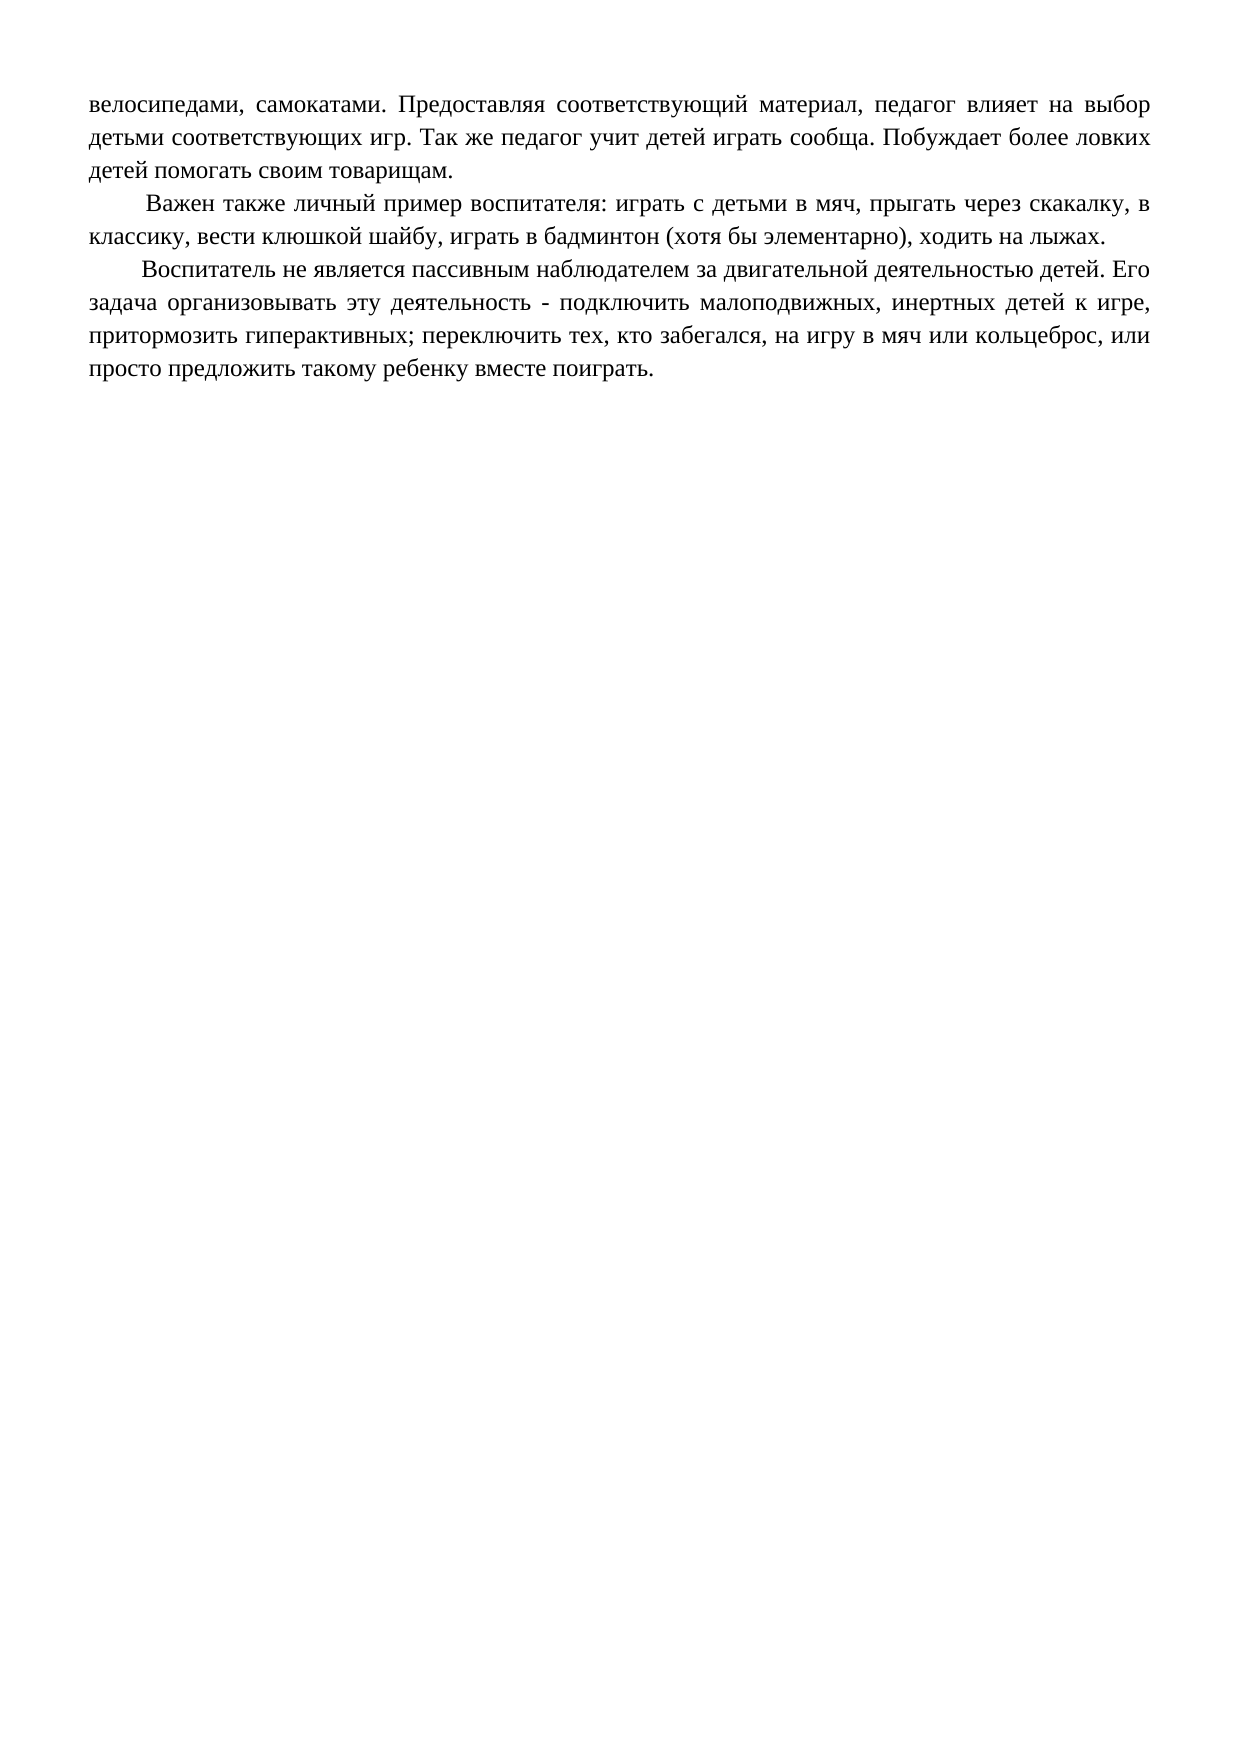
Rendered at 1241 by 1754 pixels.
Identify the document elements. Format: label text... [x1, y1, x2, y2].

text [89, 89, 1152, 183]
text Важен также личный пример воспитателя: играть с детьми в мяч, прыгать через скакалку, в классику, вести клюшкой шайбу, играть в бадминтон (хотя бы элементарно), ходить на лыжах. [89, 188, 1152, 249]
text Воспитатель не является пассивным наблюдателем за двигательной деятельностью детей. Его задача организовывать эту деятельность - подключить малоподвижных, инертных детей к игре, притормозить гиперактивных; переключить тех, кто забегался, на игру в мяч или кольцеброс, или просто предложить такому ребенку вместе поиграть. [89, 254, 1152, 382]
